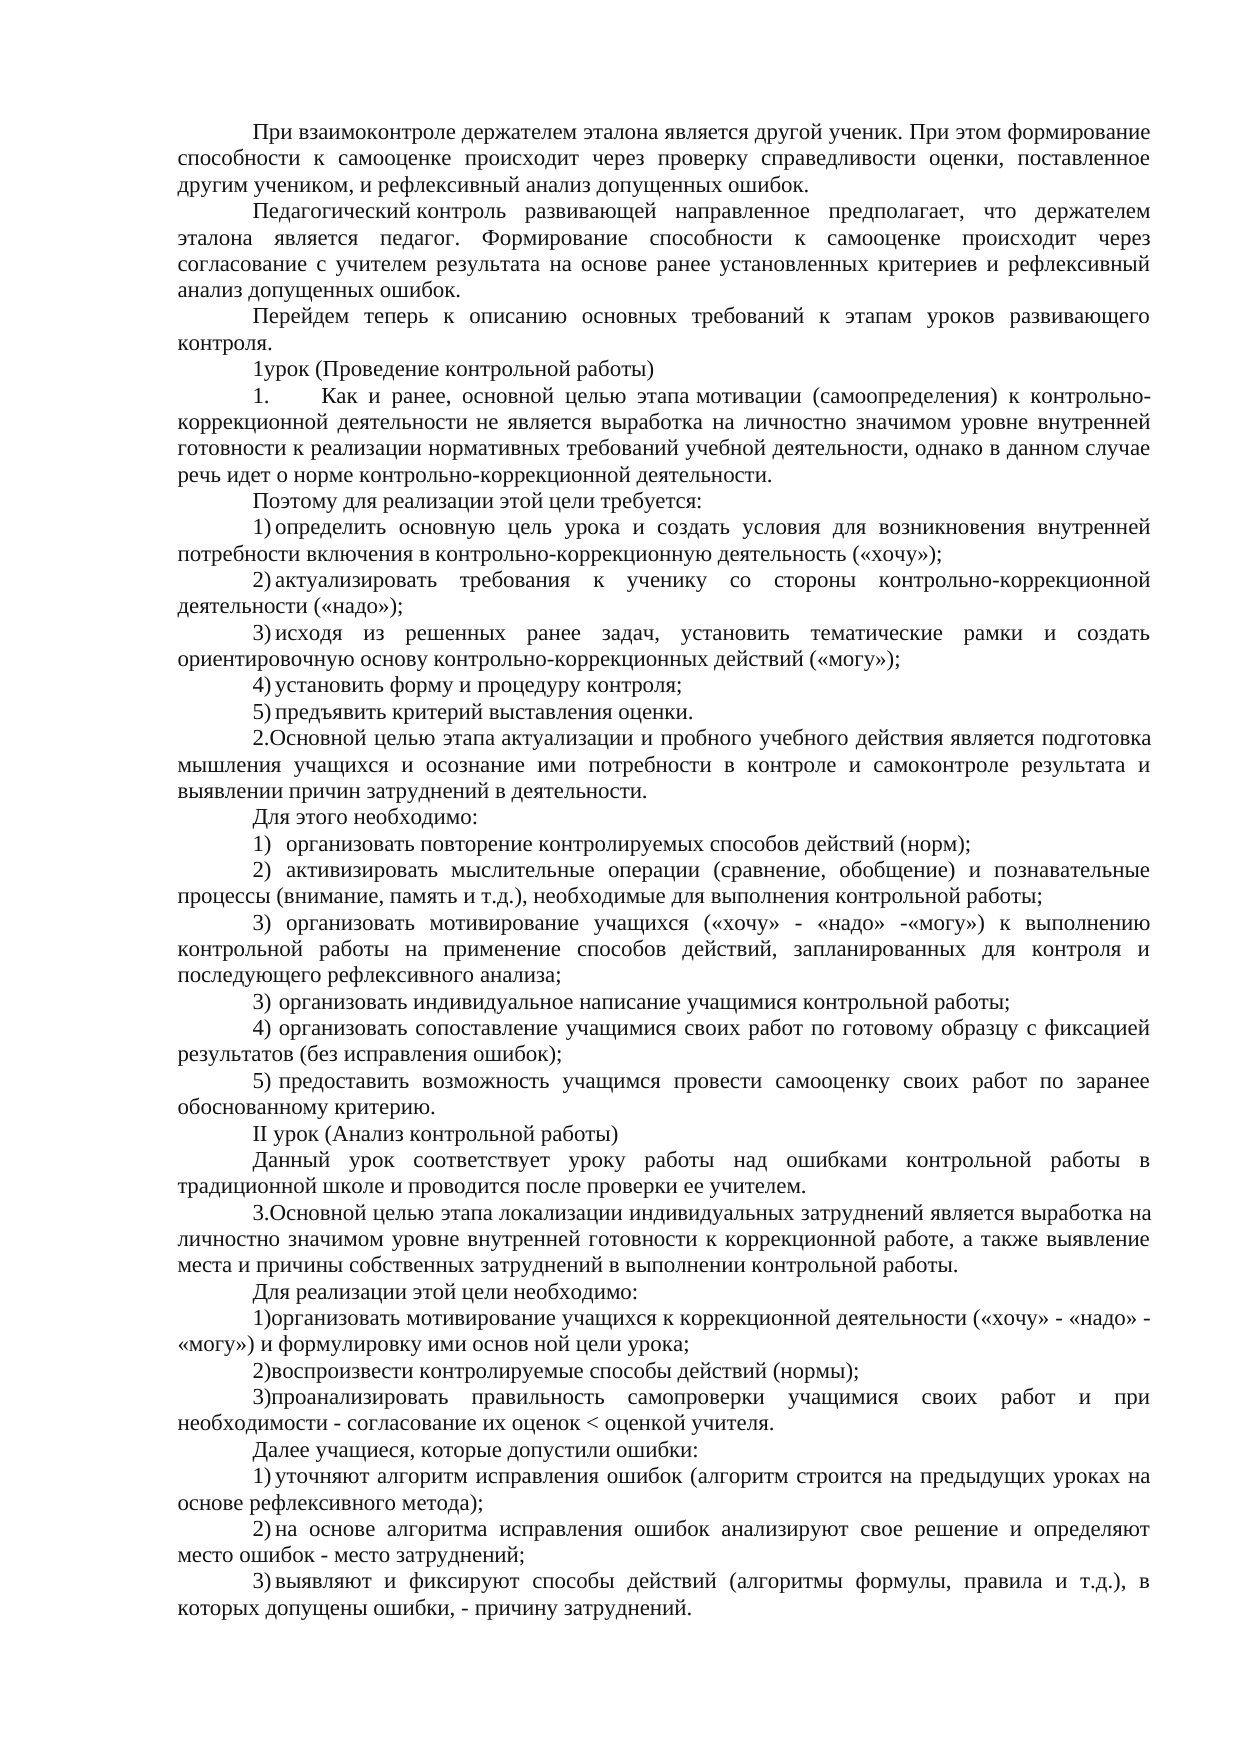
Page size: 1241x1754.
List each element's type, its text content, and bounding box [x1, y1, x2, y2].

text 3)проанализировать правильность самопроверки учащимися своих работ и при необходимости - согласование их оценок < оценкой учителя. [177, 1383, 1152, 1436]
text 2) активизировать мыслительные операции (сравнение, обобщение) и познавательные процессы (внимание, память и т.д.), необходимые для выполнения контрольной работы; [177, 856, 1152, 909]
text Поэтому для реализации этой цели требуется: [177, 487, 1152, 513]
text Перейдем теперь к описанию основных требований к этапам уроков развивающего контроля. [177, 303, 1152, 355]
text 5) предоставить возможность учащимся провести самооценку своих работ по заранее обоснованному критерию. [177, 1067, 1152, 1119]
text 1. Как и ранее, основной целью этапа мотивации (самоопределения) к контрольно-коррекционной деятельности не является выработка на личностно значимом уровне внутренней готовности к реализации нормативных требований учебной деятельности, однако в данном случае речь идет о норме контрольно-коррекционной деятельности. [177, 382, 1152, 487]
text II урок (Анализ контрольной работы) [177, 1119, 1152, 1146]
text 3) выявляют и фиксируют способы действий (алгоритмы формулы, правила и т.д.), в которых допущены ошибки, - причину затруднений. [177, 1568, 1152, 1620]
text 3) исходя из решенных ранее задач, установить тематические рамки и создать ориентировочную основу контрольно-коррекционных действий («могу»); [177, 619, 1152, 672]
text Далее учащиеся, которые допустили ошибки: [177, 1436, 1152, 1462]
text 1) организовать повторение контролируемых способов действий (норм); [177, 830, 1152, 856]
text Для реализации этой цели необходимо: [177, 1278, 1152, 1304]
text 1) уточняют алгоритм исправления ошибок (алгоритм строится на предыдущих уроках на основе рефлексивного метода); [177, 1462, 1152, 1515]
text 1) определить основную цель урока и создать условия для возникновения внутренней потребности включения в контрольно-коррекционную деятельность («хочу»); [177, 513, 1152, 566]
text Педагогический контроль развивающей направленное предполагает, что держателем эталона является педагог. Формирование способности к самооценке происходит через согласование с учителем результата на основе ранее установленных критериев и рефлексивный анализ допущенных ошибок. [177, 197, 1152, 303]
text 3) организовать мотивирование учащихся («хочу» - «надо» -«могу») к выполнению контрольной работы на применение способов действий, запланированных для контроля и последующего рефлексивного анализа; [177, 909, 1152, 988]
text 2) актуализировать требования к ученику со стороны контрольно-коррекционной деятельности («надо»); [177, 566, 1152, 619]
text 2.Основной целью этапа актуализации и пробного учебного действия является подготовка мышления учащихся и осознание ими потребности в контроле и самоконтроле результата и выявлении причин затруднений в деятельности. [177, 724, 1152, 803]
text 5) предъявить критерий выставления оценки. [177, 698, 1152, 724]
text 1)организовать мотивирование учащихся к коррекционной деятельности («хочу» - «надо» - «могу») и формулировку ими основ ной цели урока; [177, 1304, 1152, 1357]
text 1урок (Проведение контрольной работы) [177, 355, 1152, 382]
text Для этого необходимо: [177, 803, 1152, 830]
text 4) организовать сопоставление учащимися своих работ по готовому образцу с фиксацией результатов (без исправления ошибок); [177, 1014, 1152, 1067]
text 3) организовать индивидуальное написание учащимися контрольной работы; [177, 988, 1152, 1014]
text 4) установить форму и процедуру контроля; [177, 672, 1152, 698]
text При взаимоконтроле держателем эталона является другой ученик. При этом формирование способности к самооценке происходит через проверку справедливости оценки, поставленное другим учеником, и рефлексивный анализ допущенных ошибок. [177, 118, 1152, 197]
text 2) на основе алгоритма исправления ошибок анализируют свое решение и определяют место ошибок - место затруднений; [177, 1515, 1152, 1568]
text Данный урок соответствует уроку работы над ошибками контрольной работы в традиционной школе и проводится после проверки ее учителем. [177, 1146, 1152, 1199]
text 2)воспроизвести контролируемые способы действий (нормы); [177, 1357, 1152, 1383]
text 3.Основной целью этапа локализации индивидуальных затруднений является выработка на личностно значимом уровне внутренней готовности к коррекционной работе, а также выявление места и причины собственных затруднений в выполнении контрольной работы. [177, 1199, 1152, 1278]
